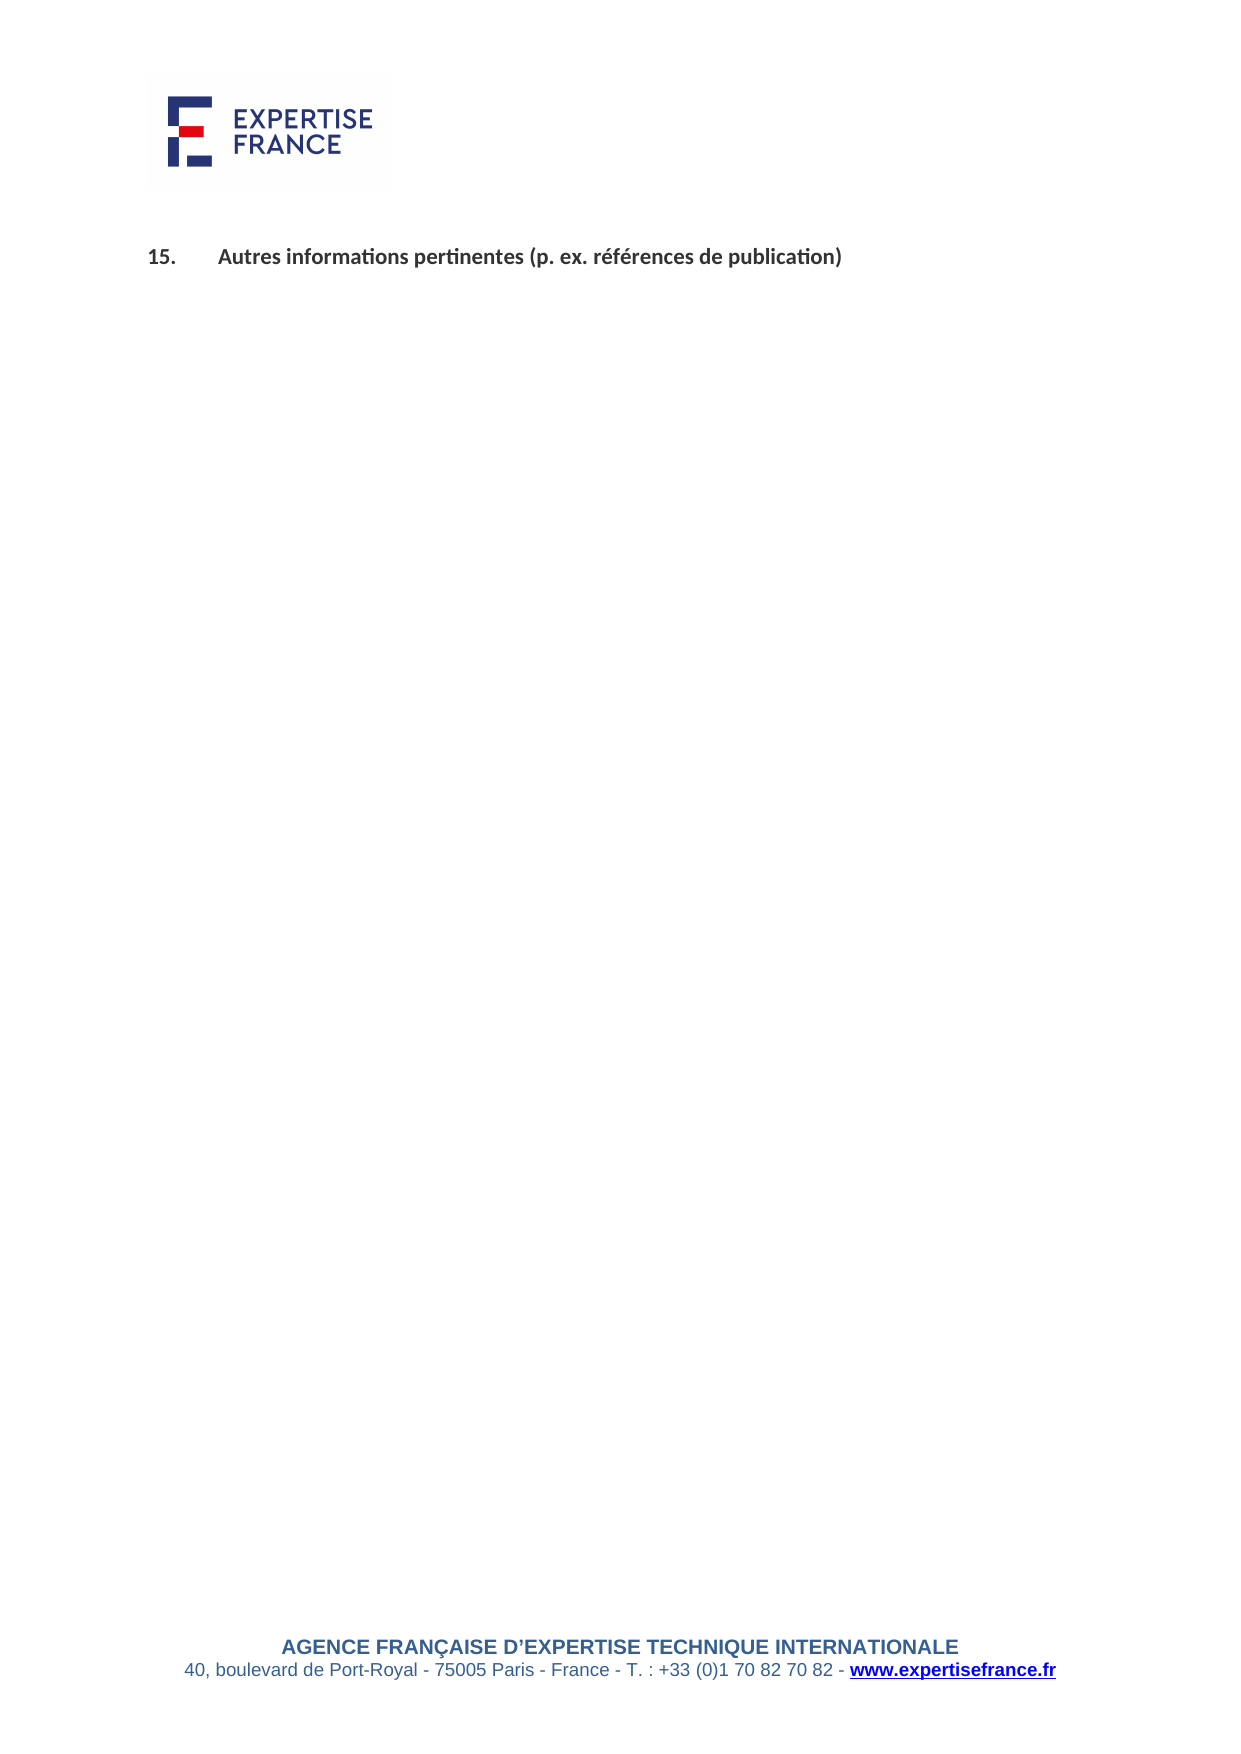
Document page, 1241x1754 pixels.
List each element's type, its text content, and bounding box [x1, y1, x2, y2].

picture [147, 73, 394, 190]
list Autres informations pertinentes (p. ex. références de publication) [147, 242, 1093, 270]
